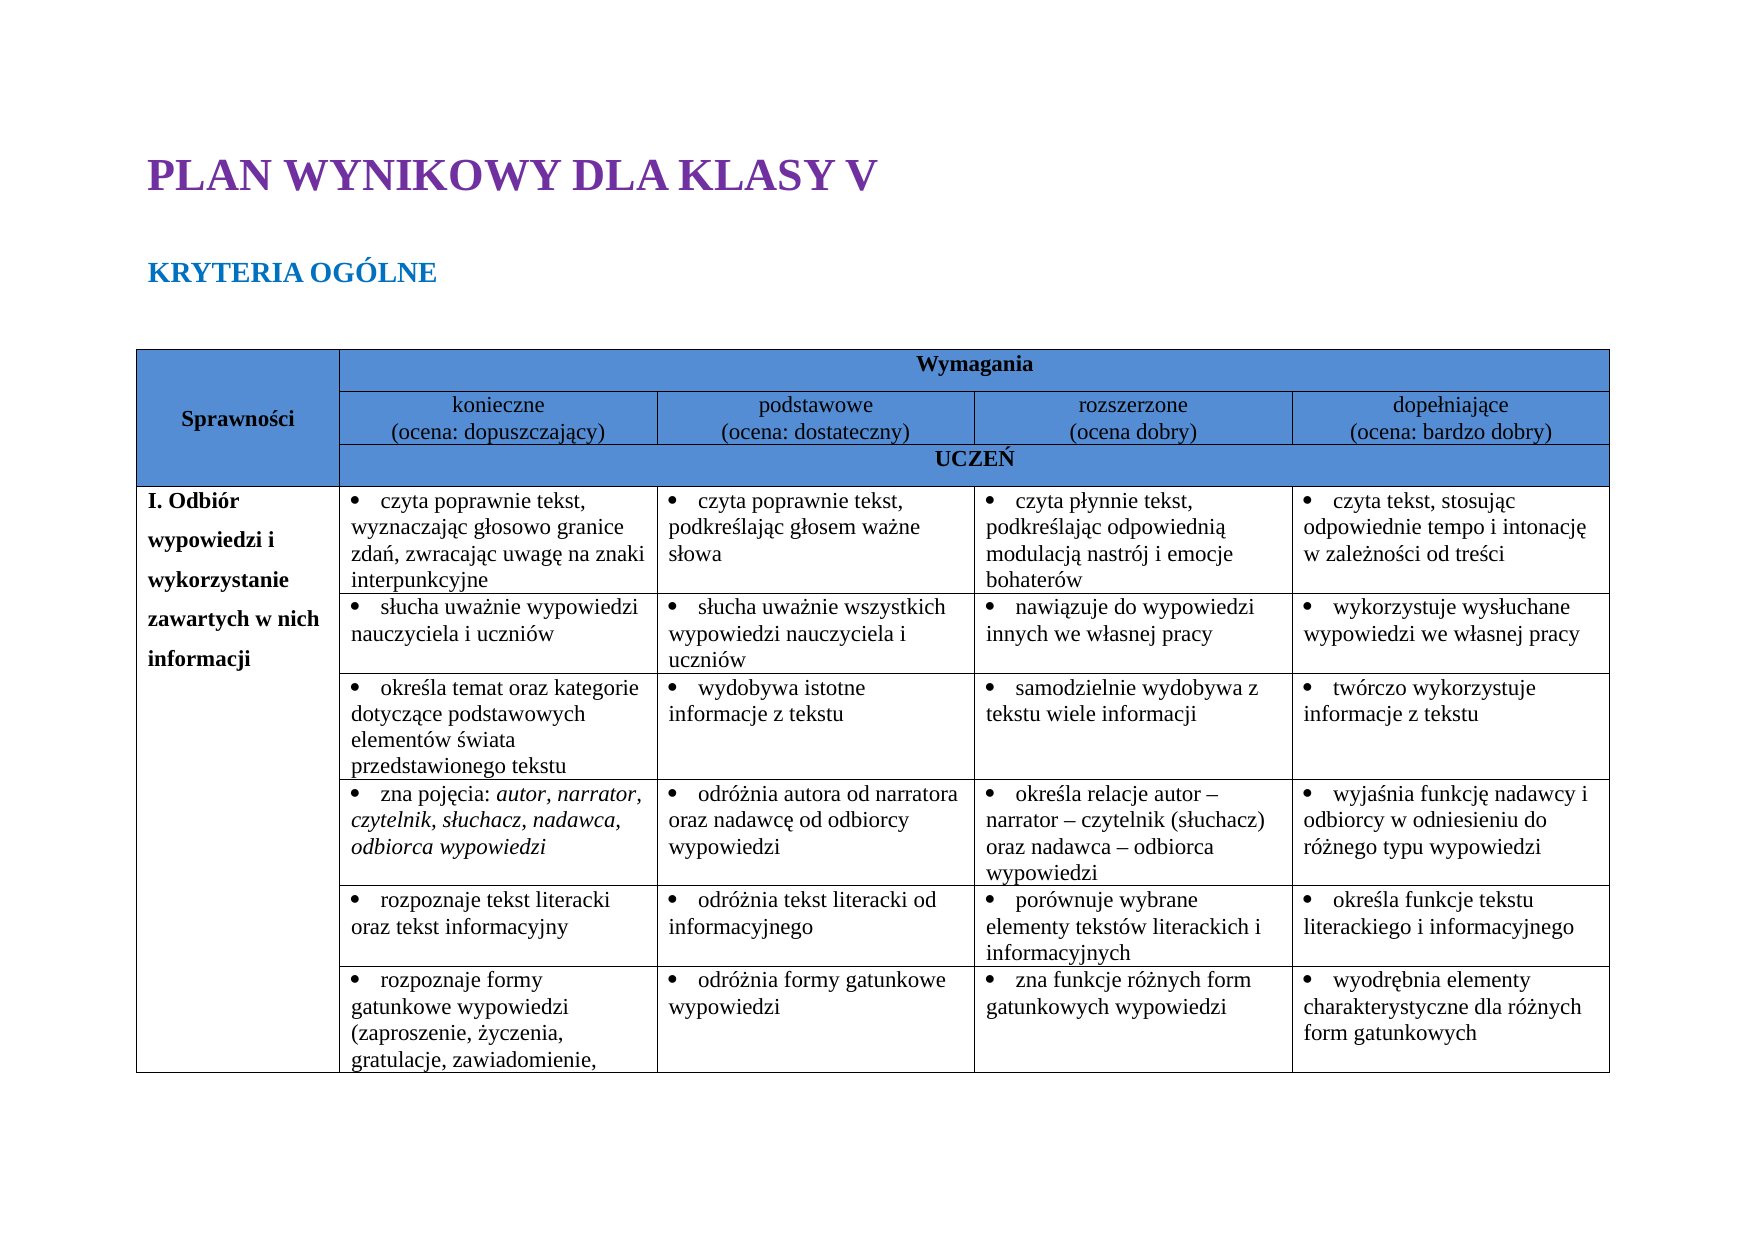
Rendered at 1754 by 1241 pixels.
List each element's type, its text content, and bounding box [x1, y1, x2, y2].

table_cell nawiązuje do wypowiedzi innych we własnej pracy [975, 594, 1292, 672]
table_cell twórczo wykorzystuje informacje z tekstu [1293, 674, 1609, 779]
table_cell czyta poprawnie tekst, wyznaczając głosowo granice zdań, zwracając uwagę na znaki interpunkcyjne [340, 487, 657, 592]
table_cell wykorzystuje wysłuchane wypowiedzi we własnej pracy [1293, 594, 1609, 672]
table_cell określa temat oraz kategorie dotyczące podstawowych elementów świata przedstawionego tekstu [340, 674, 657, 779]
table_cell konieczne (ocena: dopuszczający) [340, 392, 657, 444]
table_cell czyta tekst, stosując odpowiednie tempo i intonację w zależności od treści [1293, 487, 1609, 592]
text PLAN WYNIKOWY DLA KLASY V [148, 148, 1606, 200]
table_cell samodzielnie wydobywa z tekstu wiele informacji [975, 674, 1292, 779]
table_cell I. Odbiór wypowiedzi i wykorzystanie zawartych w nich informacji [137, 487, 339, 1072]
table_cell porównuje wybrane elementy tekstów literackich i informacyjnych [975, 886, 1292, 966]
table_cell słucha uważnie wszystkich wypowiedzi nauczyciela i uczniów [658, 594, 974, 672]
table_cell rozszerzone (ocena dobry) [975, 392, 1292, 444]
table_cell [1293, 967, 1609, 1072]
table_header Sprawności [137, 350, 339, 486]
table_cell słucha uważnie wypowiedzi nauczyciela i uczniów [340, 594, 657, 672]
table_cell odróżnia autora od narratora oraz nadawcę od odbiorcy wypowiedzi [658, 780, 974, 885]
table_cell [975, 967, 1292, 1072]
table_cell zna pojęcia: autor, narrator, czytelnik, słuchacz, nadawca, odbiorca wypowiedzi [340, 780, 657, 885]
table_cell UCZEŃ [340, 445, 1609, 486]
text KRYTERIA OGÓLNE [148, 255, 1606, 289]
table_cell odróżnia tekst literacki od informacyjnego [658, 886, 974, 966]
table_cell rozpoznaje tekst literacki oraz tekst informacyjny [340, 886, 657, 966]
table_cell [340, 967, 657, 1072]
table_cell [658, 967, 974, 1072]
table_cell określa funkcje tekstu literackiego i informacyjnego [1293, 886, 1609, 966]
table_cell czyta poprawnie tekst, podkreślając głosem ważne słowa [658, 487, 974, 592]
table_cell podstawowe (ocena: dostateczny) [658, 392, 974, 444]
table_cell określa relacje autor – narrator – czytelnik (słuchacz) oraz nadawca – odbiorca wypowiedzi [975, 780, 1292, 885]
table_cell wydobywa istotne informacje z tekstu [658, 674, 974, 779]
table_header Wymagania [340, 350, 1609, 391]
table_cell wyjaśnia funkcję nadawcy i odbiorcy w odniesieniu do różnego typu wypowiedzi [1293, 780, 1609, 885]
table_cell dopełniające (ocena: bardzo dobry) [1293, 392, 1609, 444]
table_cell czyta płynnie tekst, podkreślając odpowiednią modulacją nastrój i emocje bohaterów [975, 487, 1292, 592]
